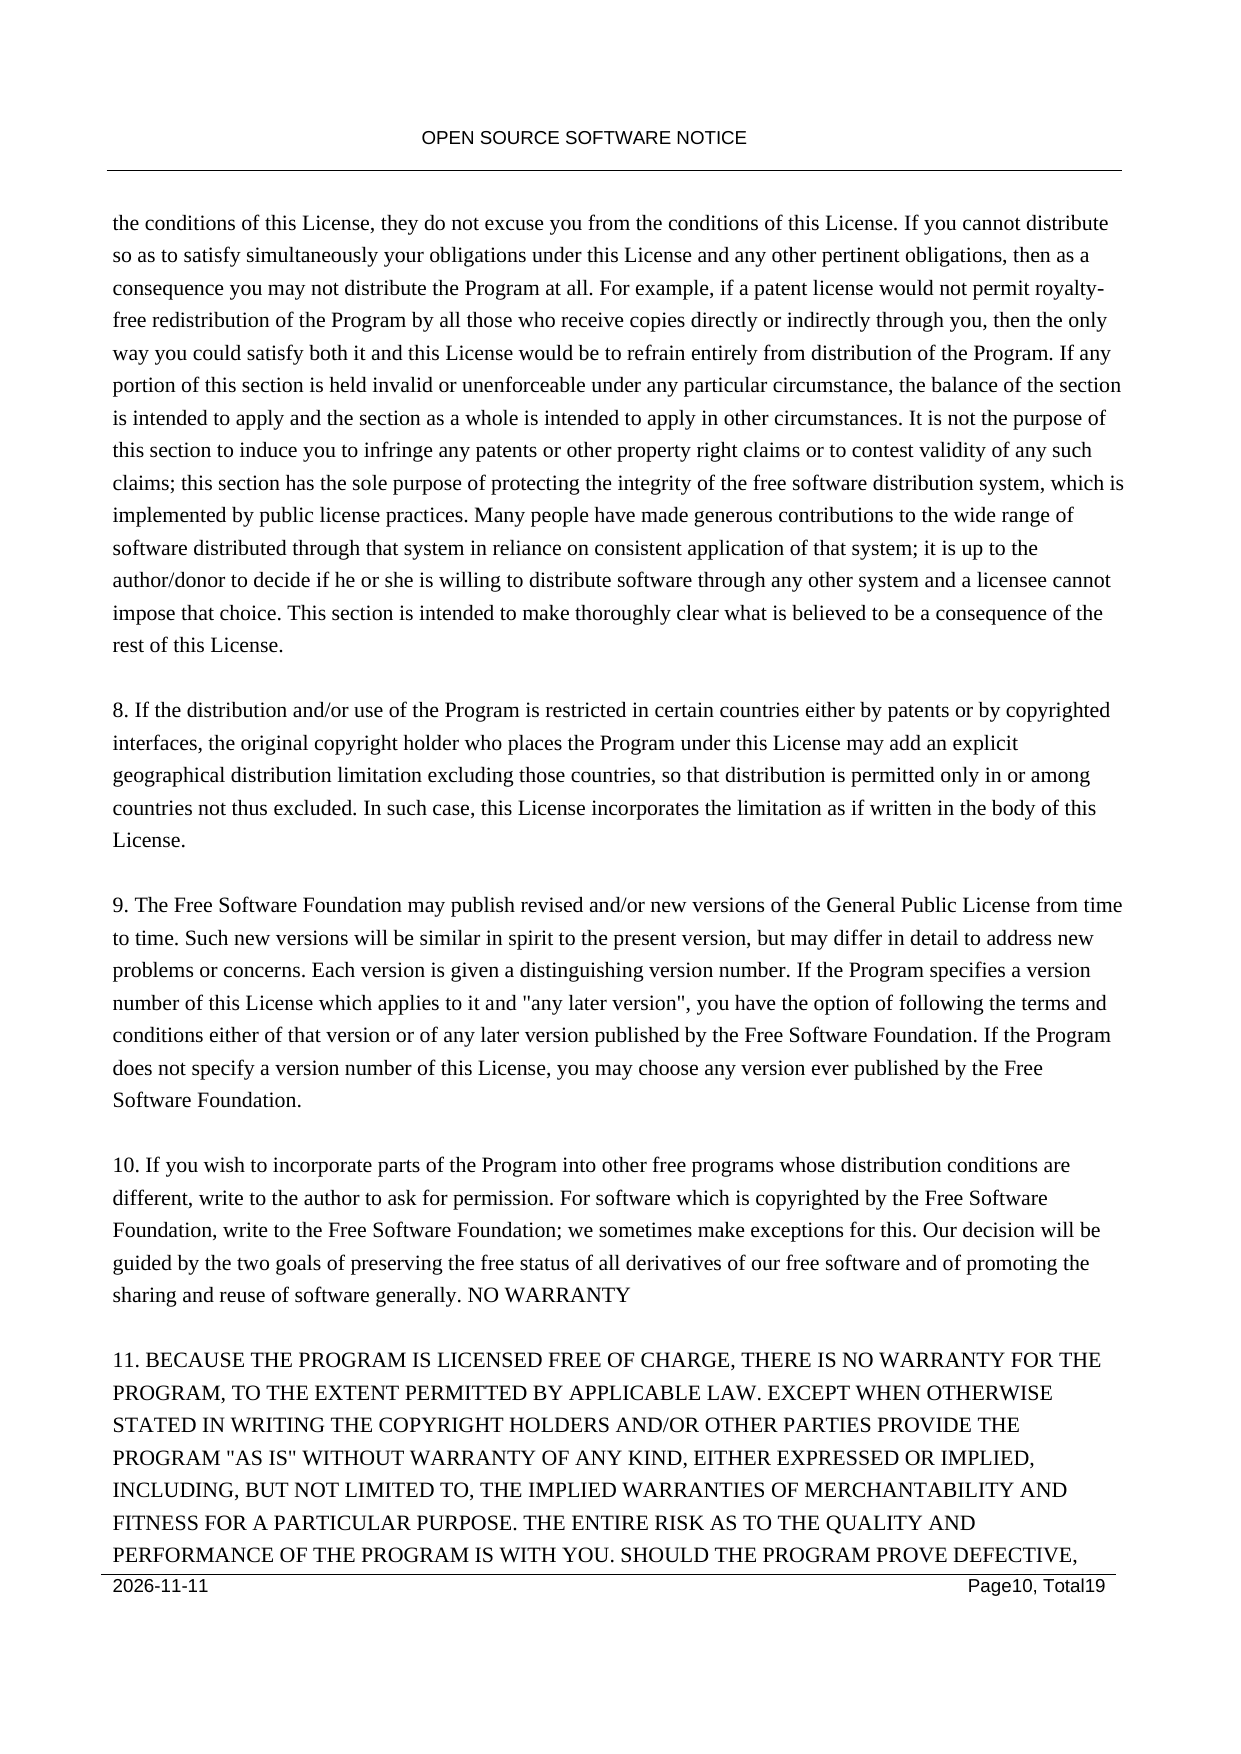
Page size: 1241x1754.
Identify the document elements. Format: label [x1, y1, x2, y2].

text [112, 206, 1128, 1571]
